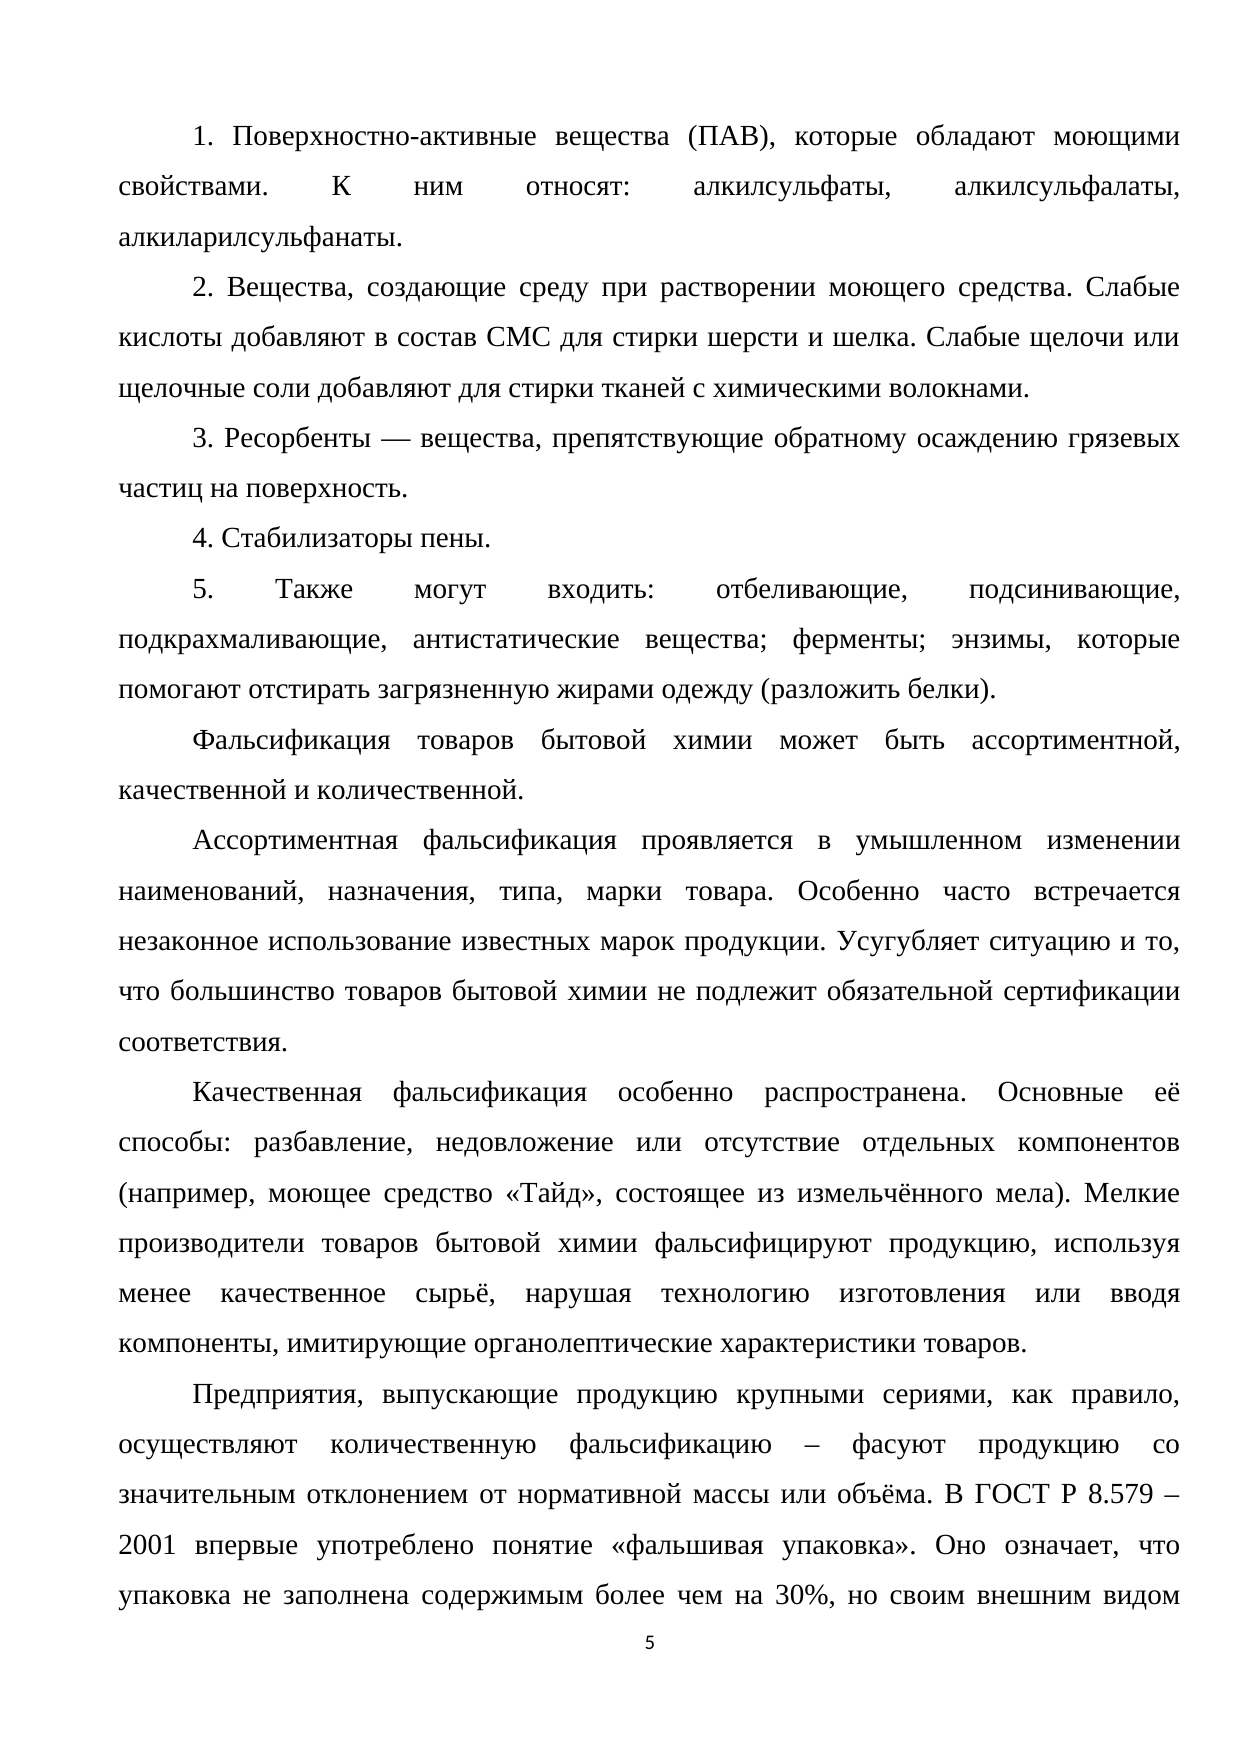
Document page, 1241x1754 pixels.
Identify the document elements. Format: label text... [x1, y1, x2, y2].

text 3. Ресорбенты — вещества, препятствующие обратному осаждению грязевых частиц на поверхность. [118, 420, 1181, 504]
text 2. Вещества, создающие среду при растворении моющего средства. Слабые кислоты добавляют в состав СМС для стирки шерсти и шелка. Слабые щелочи или щелочные соли добавляют для стирки тканей с химическими волокнами. [118, 269, 1181, 403]
text 1. Поверхностно-активные вещества (ПАВ), которые обладают моющими свойствами. К ним относят: алкилсульфаты, алкилсульфалаты, алкиларилсульфанаты. [118, 118, 1181, 252]
text Фальсификация товаров бытовой химии может быть ассортиментной, качественной и количественной. [118, 722, 1181, 806]
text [118, 1376, 1181, 1611]
text Ассортиментная фальсификация проявляется в умышленном изменении наименований, назначения, типа, марки товара. Особенно часто встречается незаконное использование известных марок продукции. Усугубляет ситуацию и то, что большинство товаров бытовой химии не подлежит обязательной сертификации соответствия. [118, 822, 1181, 1057]
text 5. Также могут входить: отбеливающие, подсинивающие, подкрахмаливающие, антистатические вещества; ферменты; энзимы, которые помогают отстирать загрязненную жирами одежду (разложить белки). [118, 571, 1181, 705]
text Качественная фальсификация особенно распространена. Основные её способы: разбавление, недовложение или отсутствие отдельных компонентов (например, моющее средство «Тайд», состоящее из измельчённого мела). Мелкие производители товаров бытовой химии фальсифицируют продукцию, используя менее качественное сырьё, нарушая технологию изготовления или вводя компоненты, имитирующие органолептические характеристики товаров. [118, 1074, 1181, 1359]
text 4. Стабилизаторы пены. [118, 521, 1181, 554]
